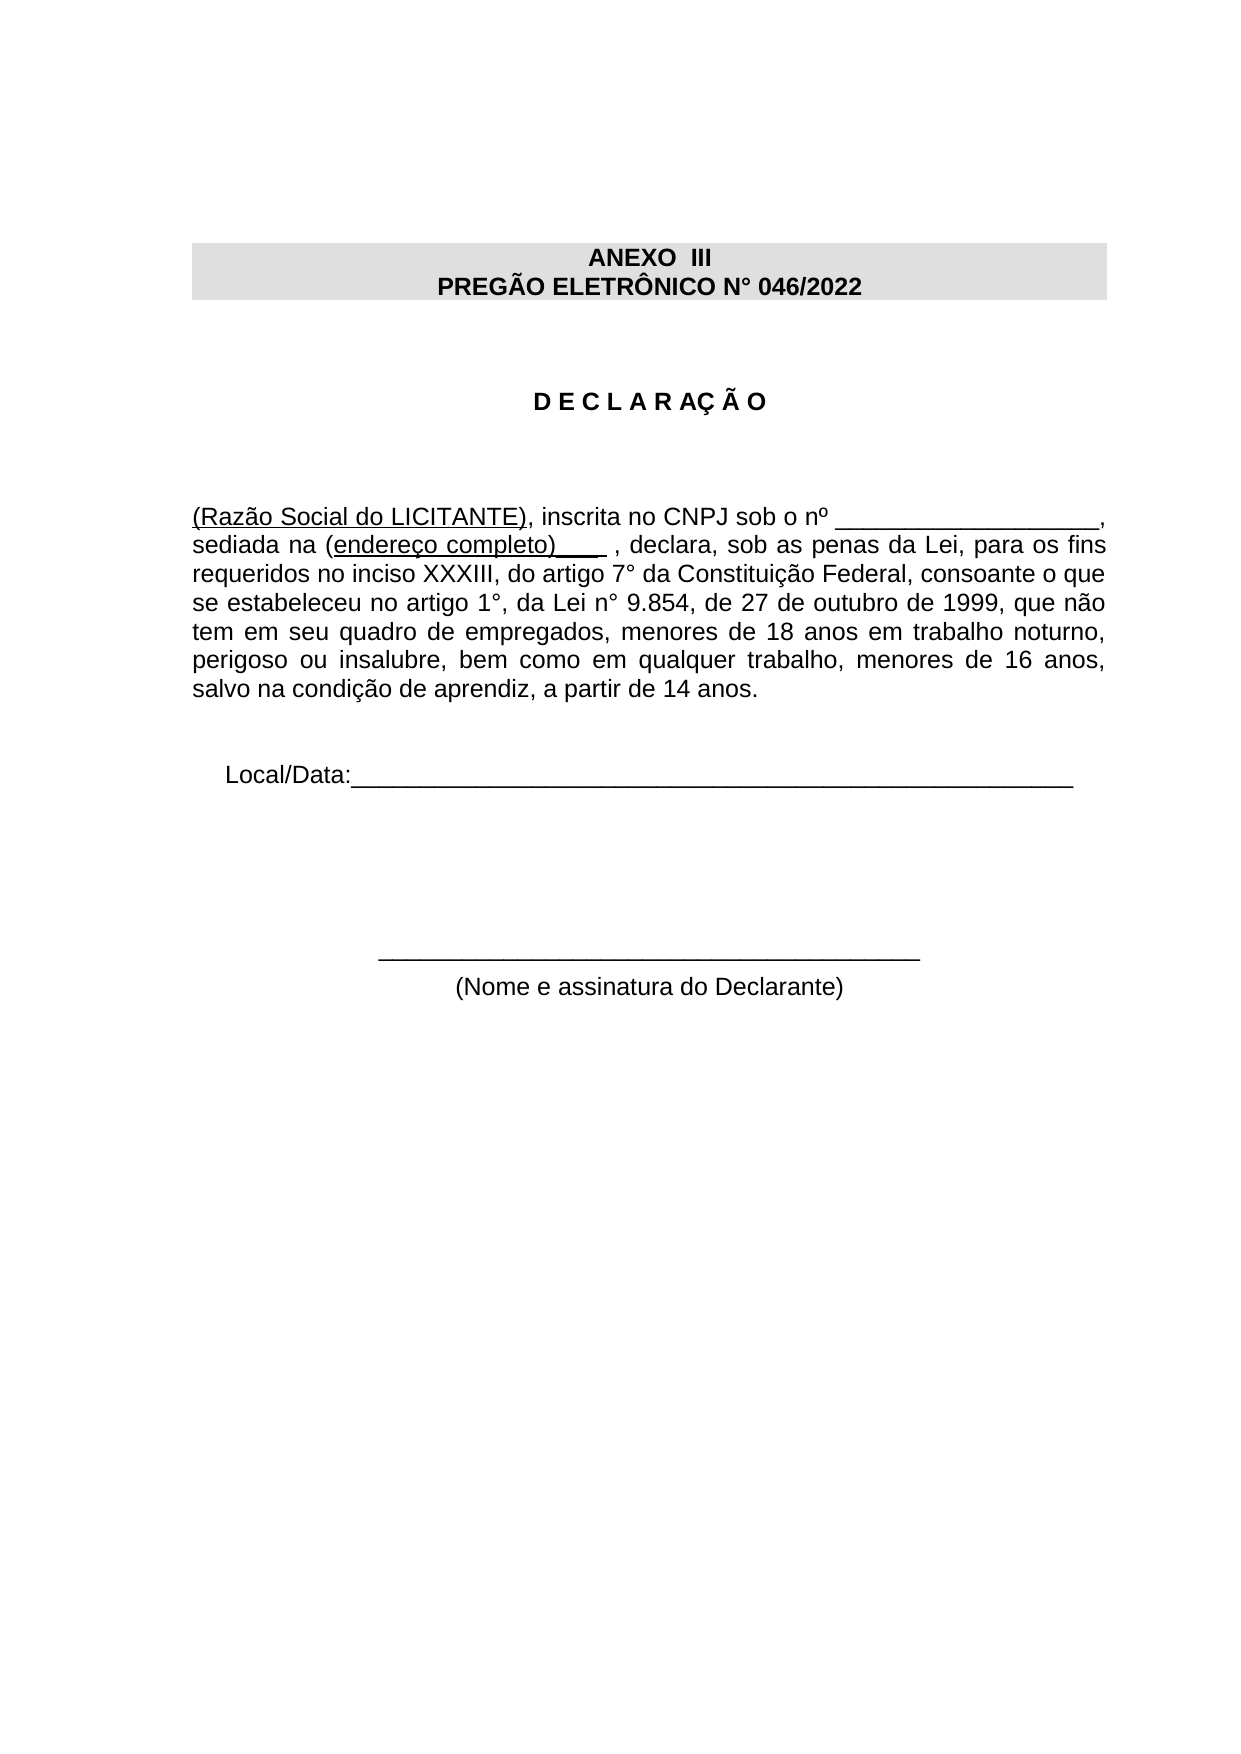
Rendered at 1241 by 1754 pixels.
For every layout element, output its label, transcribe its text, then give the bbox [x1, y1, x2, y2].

text PREGÃO ELETRÔNICO N° 046/2022 [192, 272, 1107, 300]
text D E C L A R AÇ Ã O [192, 387, 1107, 415]
text (Nome e assinatura do Declarante) [192, 972, 1107, 1001]
text (Razão Social do LICITANTE), inscrita no CNPJ sob o nº ___________________, sediada na (endereço completo)___ , declara, sob as penas da Lei, para os fins requeridos no inciso XXXIII, do artigo 7° da Constituição Federal, consoante o que se estabeleceu no artigo 1°, da Lei n° 9.854, de 27 de outubro de 1999, que não tem em seu quadro de empregados, menores de 18 anos em trabalho noturno, perigoso ou insalubre, bem como em qualquer trabalho, menores de 16 anos, salvo na condição de aprendiz, a partir de 14 anos. [192, 502, 1107, 703]
text _______________________________________ [192, 933, 1107, 962]
text ANEXO III [192, 243, 1107, 272]
text Local/Data:____________________________________________________ [192, 760, 1107, 789]
